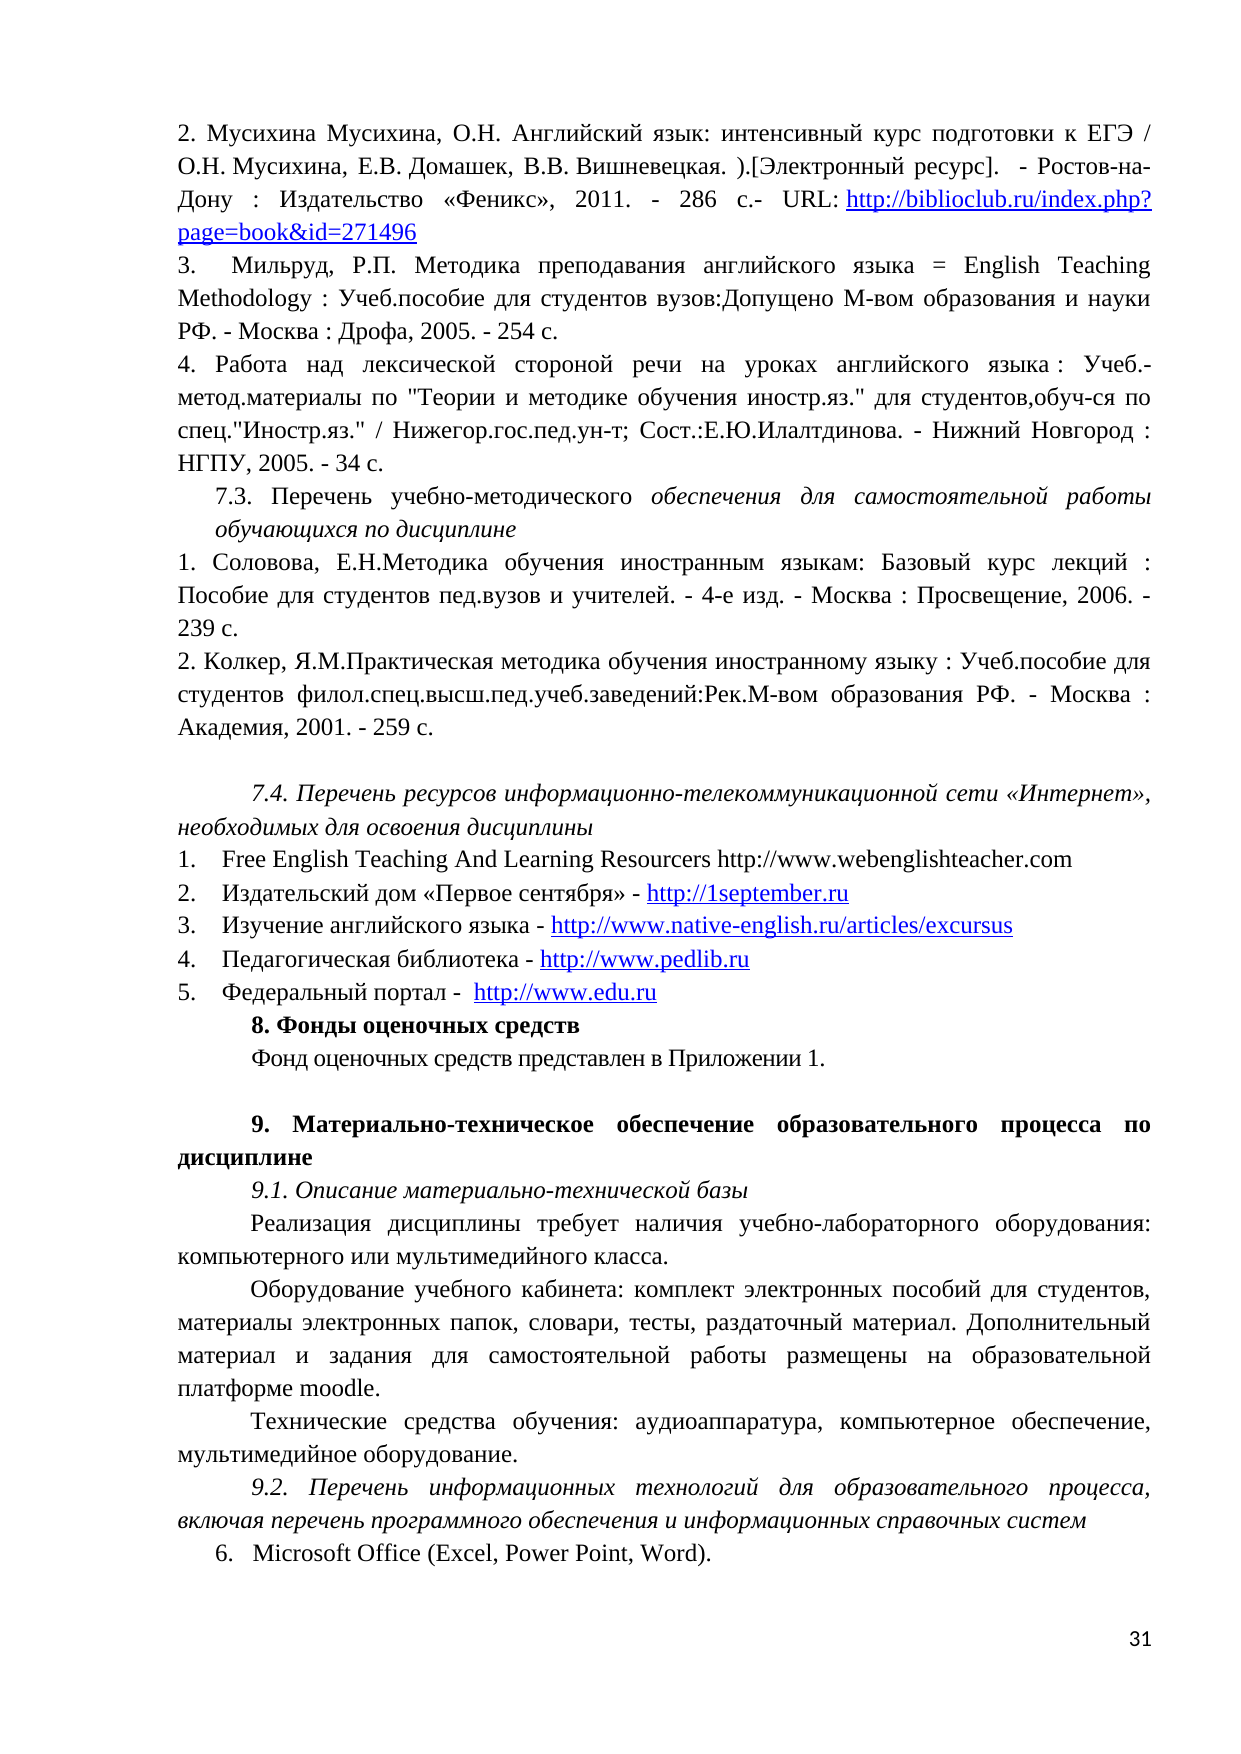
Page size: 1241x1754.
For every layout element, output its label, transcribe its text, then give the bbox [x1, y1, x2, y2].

text 7.4. Перечень ресурсов информационно-телекоммуникационной сети «Интернет», необходимых для освоения дисциплины [177, 778, 1152, 840]
text 7.3. Перечень учебно-методического обеспечения для самостоятельной работы обучающихся по дисциплине [215, 481, 1152, 543]
list Издательский дом «Первое сентября» - http://1september.ru [177, 878, 1152, 906]
text 9.2. Перечень информационных технологий для образовательного процесса, включая перечень программного обеспечения и информационных справочных систем [177, 1472, 1152, 1534]
text 1. Соловова, Е.Н.Методика обучения иностранным языкам: Базовый курс лекций : Пособие для студентов пед.вузов и учителей. - 4-е изд. - Москва : Просвещение, 2006. - 239 с. [177, 547, 1152, 642]
text Фонд оценочных средств представлен в Приложении 1. [177, 1043, 1152, 1071]
text 9. Материально-техническое обеспечение образовательного процесса по дисциплине [177, 1109, 1152, 1171]
text Реализация дисциплины требует наличия учебно-лабораторного оборудования: компьютерного или мультимедийного класса. [177, 1208, 1152, 1269]
text 9.1. Описание материально-технической базы [177, 1175, 1152, 1203]
list Free English Teaching And Learning Resourcers http://www.webenglishteacher.com [177, 844, 1152, 873]
list Федеральный портал - http://www.edu.ru [177, 977, 1152, 1005]
text 4. Работа над лексической стороной речи на уроках английского языка : Учеб.-метод.материалы по "Теории и методике обучения иностр.яз." для студентов,обуч-ся по спец."Иностр.яз." / Нижегор.гос.пед.ун-т; Сост.:Е.Ю.Илалтдинова. - Нижний Новгород : НГПУ, 2005. - 34 с. [177, 349, 1152, 477]
list Microsoft Office (Excel, Power Point, Word). [215, 1538, 1152, 1567]
text 2. Колкер, Я.М.Практическая методика обучения иностранному языку : Учеб.пособие для студентов филол.спец.высш.пед.учеб.заведений:Рек.М-вом образования РФ. - Москва : Академия, 2001. - 259 с. [177, 646, 1152, 741]
list Изучение английского языка - http://www.native-english.ru/articles/excursus [177, 911, 1152, 939]
list Педагогическая библиотека - http://www.pedlib.ru [177, 944, 1152, 972]
text Оборудование учебного кабинета: комплект электронных пособий для студентов, материалы электронных папок, словари, тесты, раздаточный материал. Дополнительный материал и задания для самостоятельной работы размещены на образовательной платформе moodle. [177, 1274, 1152, 1402]
text Технические средства обучения: аудиоаппаратура, компьютерное обеспечение, мультимедийное оборудование. [177, 1406, 1152, 1468]
text 3. Мильруд, Р.П. Методика преподавания английского языка = English Teaching Methodology : Учеб.пособие для студентов вузов:Допущено М-вом образования и науки РФ. - Москва : Дрофа, 2005. - 254 с. [177, 250, 1152, 345]
text 2. Мусихина Мусихина, О.Н. Английский язык: интенсивный курс подготовки к ЕГЭ / О.Н. Мусихина, Е.В. Домашек, В.В. Вишневецкая. ).[Электронный ресурс]. - Ростов-на-Дону : Издательство «Феникс», 2011. - 286 с.- URL: http://biblioclub.ru/index.php?page=book&id=271496 [177, 118, 1152, 246]
text 8. Фонды оценочных средств [177, 1010, 1152, 1038]
